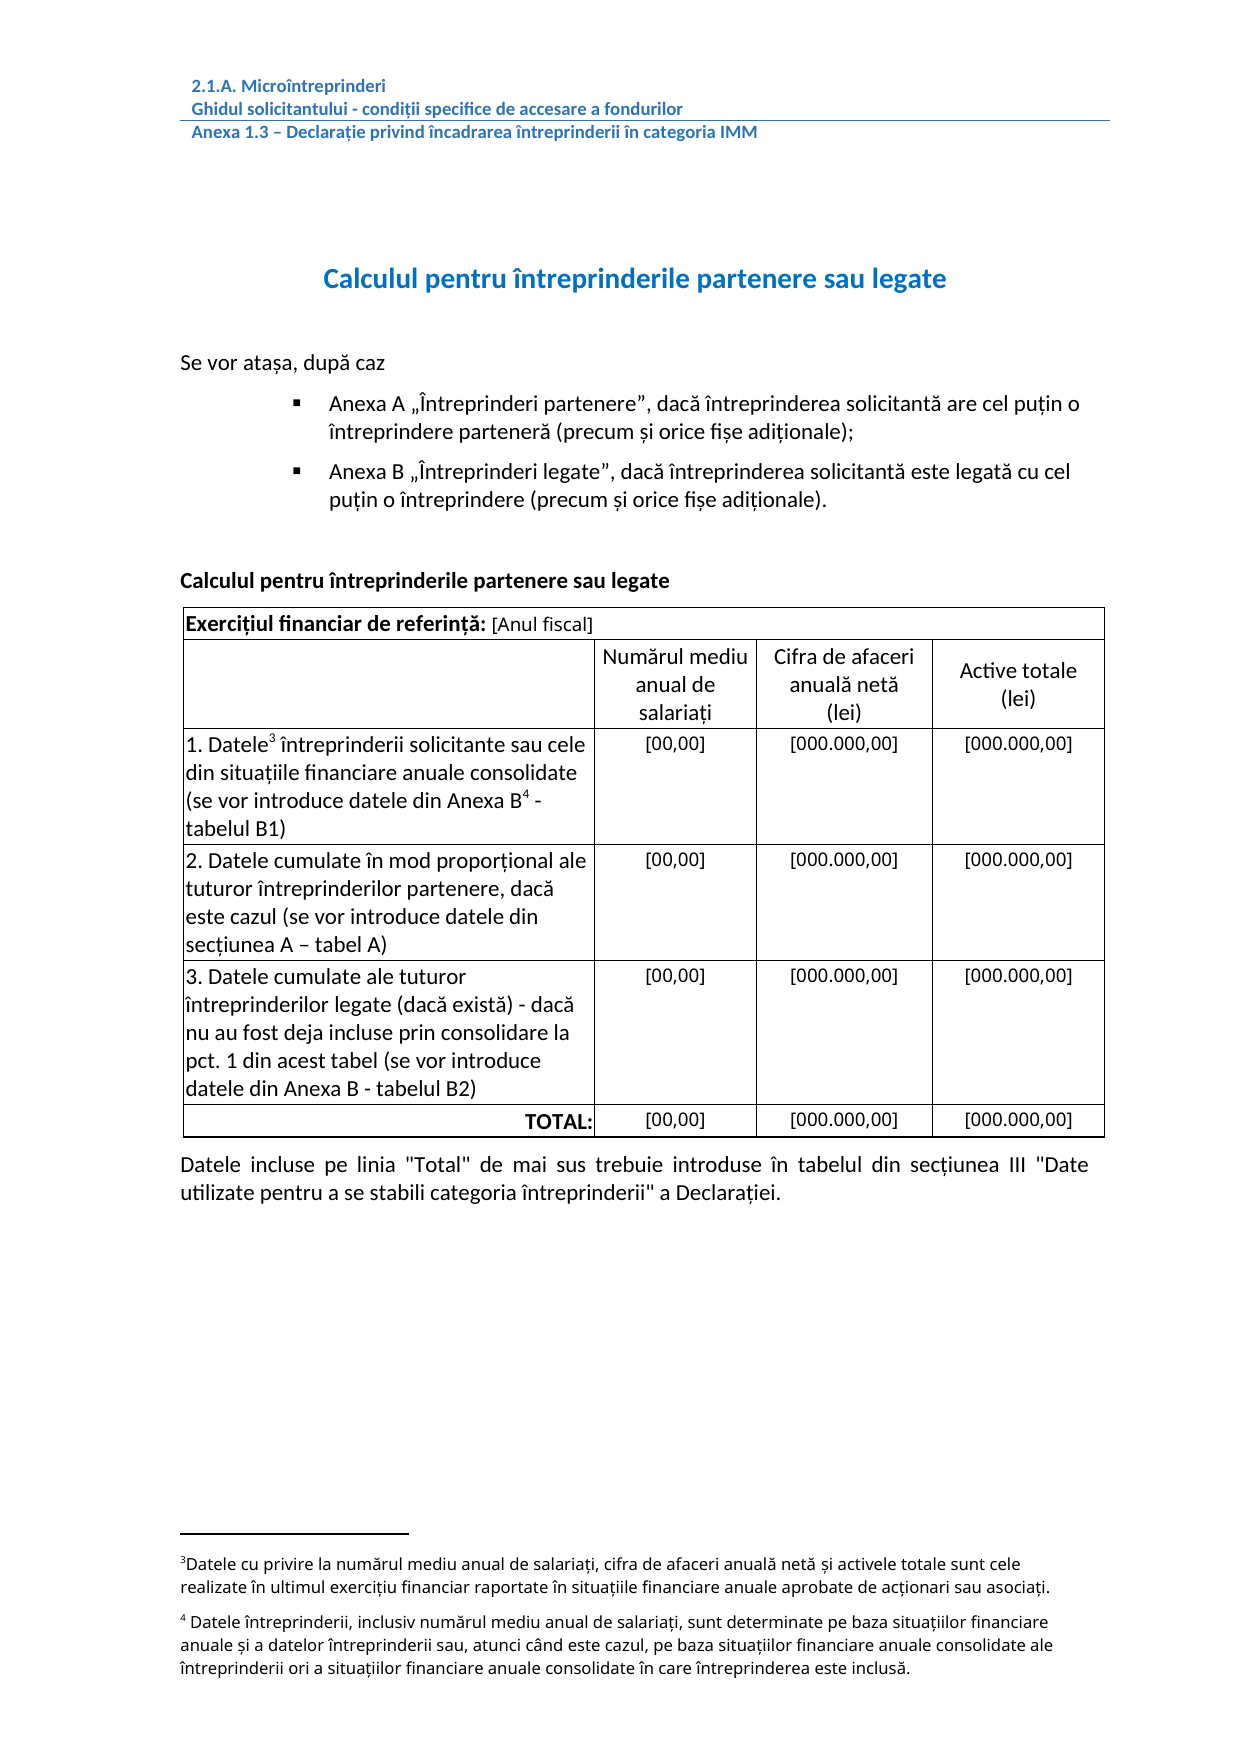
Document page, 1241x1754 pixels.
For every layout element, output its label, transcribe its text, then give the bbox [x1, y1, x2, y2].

list Anexa A „Întreprinderi partenere”, dacă întreprinderea solicitantă are cel puţin o întreprindere parteneră (precum şi orice fişe adiţionale); [291, 389, 1090, 445]
table_cell [595, 845, 756, 960]
table_cell [595, 961, 756, 1104]
table_cell 2. Datele cumulate în mod proporţional ale tuturor întreprinderilor partenere, dacă este cazul (se vor introduce datele din secţiunea A – tabel A) [184, 845, 594, 960]
table_cell Numărul mediu anual de salariaţi [595, 640, 756, 727]
subtitle Calculul pentru întreprinderile partenere sau legate [180, 566, 1090, 594]
table_cell [757, 729, 932, 844]
table_cell [933, 961, 1104, 1104]
table_cell [595, 729, 756, 844]
table_cell [757, 845, 932, 960]
table_cell 3. Datele cumulate ale tuturor întreprinderilor legate (dacă există) - dacă nu au fost deja incluse prin consolidare la pct. 1 din acest tabel (se vor introduce datele din Anexa B - tabelul B2) [184, 961, 594, 1104]
table_cell [757, 961, 932, 1104]
table_cell Active totale (lei) [933, 640, 1104, 727]
table_cell [933, 1105, 1104, 1136]
table_cell [184, 640, 594, 727]
list Anexa B „Întreprinderi legate”, dacă întreprinderea solicitantă este legată cu cel puţin o întreprindere (precum şi orice fişe adiţionale). [291, 457, 1090, 513]
table_header Exerciţiul financiar de referinţă: [184, 608, 1104, 639]
table_cell TOTAL: [184, 1105, 594, 1136]
table_cell 1. Datele întreprinderii solicitante sau cele din situaţiile financiare anuale consolidate (se vor introduce datele din Anexa B - tabelul B1) [184, 729, 594, 844]
subtitle Calculul pentru întreprinderile partenere sau legate [180, 260, 1090, 295]
table_cell [933, 729, 1104, 844]
table_cell [757, 1105, 932, 1136]
table_cell [933, 845, 1104, 960]
table_cell Cifra de afaceri anuală netă (lei) [757, 640, 932, 727]
text Se vor ataşa, după caz [180, 348, 1090, 376]
text Datele incluse pe linia "Total" de mai sus trebuie introduse în tabelul din secţiunea III "Date utilizate pentru a se stabili categoria întreprinderii" a Declaraţiei. [180, 1150, 1090, 1206]
table_cell [595, 1105, 756, 1136]
